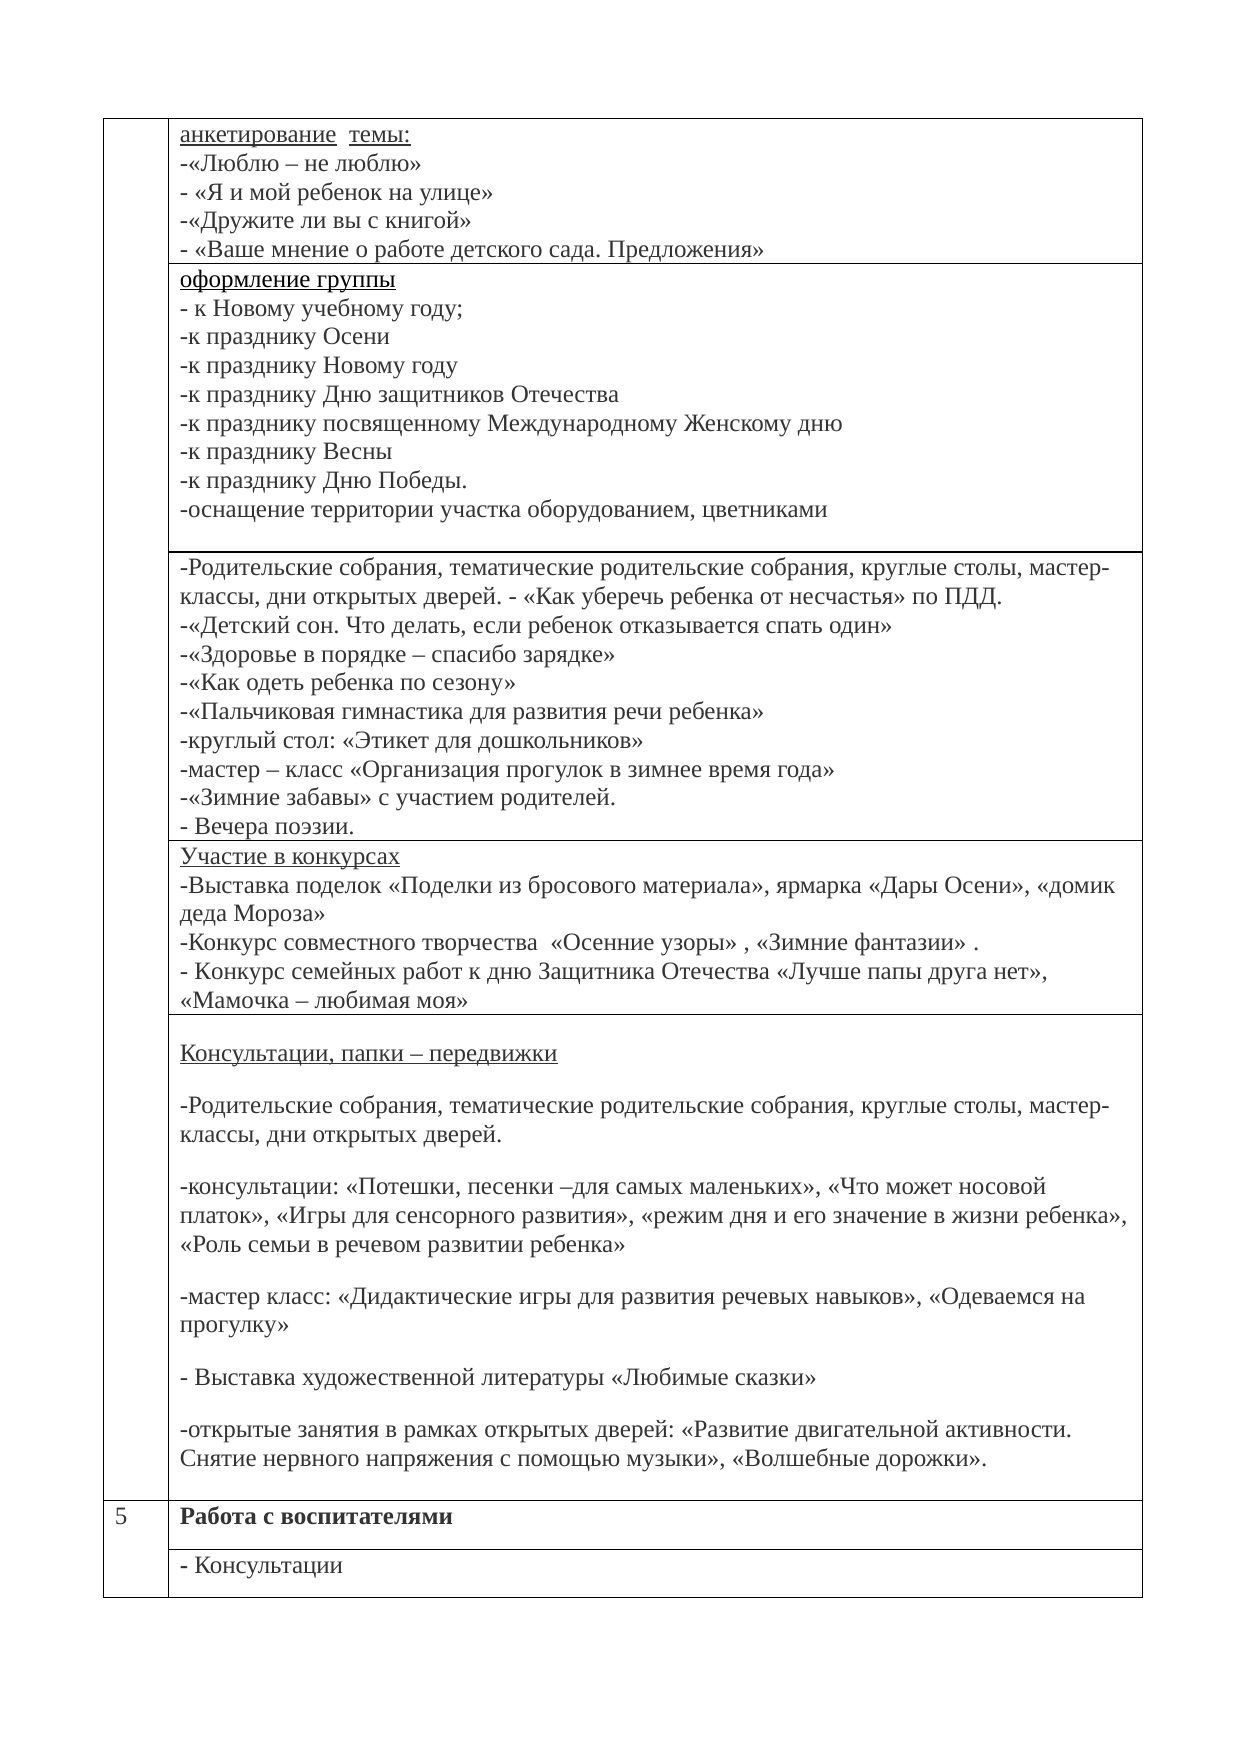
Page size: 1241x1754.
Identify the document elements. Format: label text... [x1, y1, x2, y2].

table_cell Работа с воспитателями [169, 1501, 1142, 1549]
table_cell Консультации, папки – передвижки -Родительские собрания, тематические родительские собрания, круглые столы, мастер- классы, дни открытых дверей. -консультации: «Потешки, песенки –для самых маленьких», «Что может носовой платок», «Игры для сенсорного развития», «режим дня и его значение в жизни ребенка», «Роль семьи в речевом развитии ребенка» -мастер класс: «Дидактические игры для развития речевых навыков», «Одеваемся на прогулку» - Выставка художественной литературы «Любимые сказки» -открытые занятия в рамках открытых дверей: «Развитие двигательной активности. Снятие нервного напряжения с помощью музыки», «Волшебные дорожки». [169, 1015, 1142, 1500]
table_cell 4 [104, 119, 168, 1500]
table_cell анкетирование темы: -«Люблю – не люблю» - «Я и мой ребенок на улице» -«Дружите ли вы с книгой» - «Ваше мнение о работе детского сада. Предложения» [169, 119, 1142, 263]
table_cell Участие в конкурсах -Выставка поделок «Поделки из бросового материала», ярмарка «Дары Осени», «домик деда Мороза» -Конкурс совместного творчества «Осенние узоры» , «Зимние фантазии» . - Конкурс семейных работ к дню Защитника Отечества «Лучше папы друга нет», «Мамочка – любимая моя» [169, 841, 1142, 1013]
table_cell 5 [104, 1501, 168, 1597]
table_cell - Консультации [169, 1550, 1142, 1597]
table_cell оформление группы - к Новому учебному году; -к празднику Осени -к празднику Новому году -к празднику Дню защитников Отечества -к празднику посвященному Международному Женскому дню -к празднику Весны -к празднику Дню Победы. -оснащение территории участка оборудованием, цветниками [169, 264, 1142, 551]
table_cell -Родительские собрания, тематические родительские собрания, круглые столы, мастер- классы, дни открытых дверей. - «Как уберечь ребенка от несчастья» по ПДД. -«Детский сон. Что делать, если ребенок отказывается спать один» -«Здоровье в порядке – спасибо зарядке» -«Как одеть ребенка по сезону» -«Пальчиковая гимнастика для развития речи ребенка» -круглый стол: «Этикет для дошкольников» -мастер – класс «Организация прогулок в зимнее время года» -«Зимние забавы» с участием родителей. - Вечера поэзии. [169, 553, 1142, 840]
